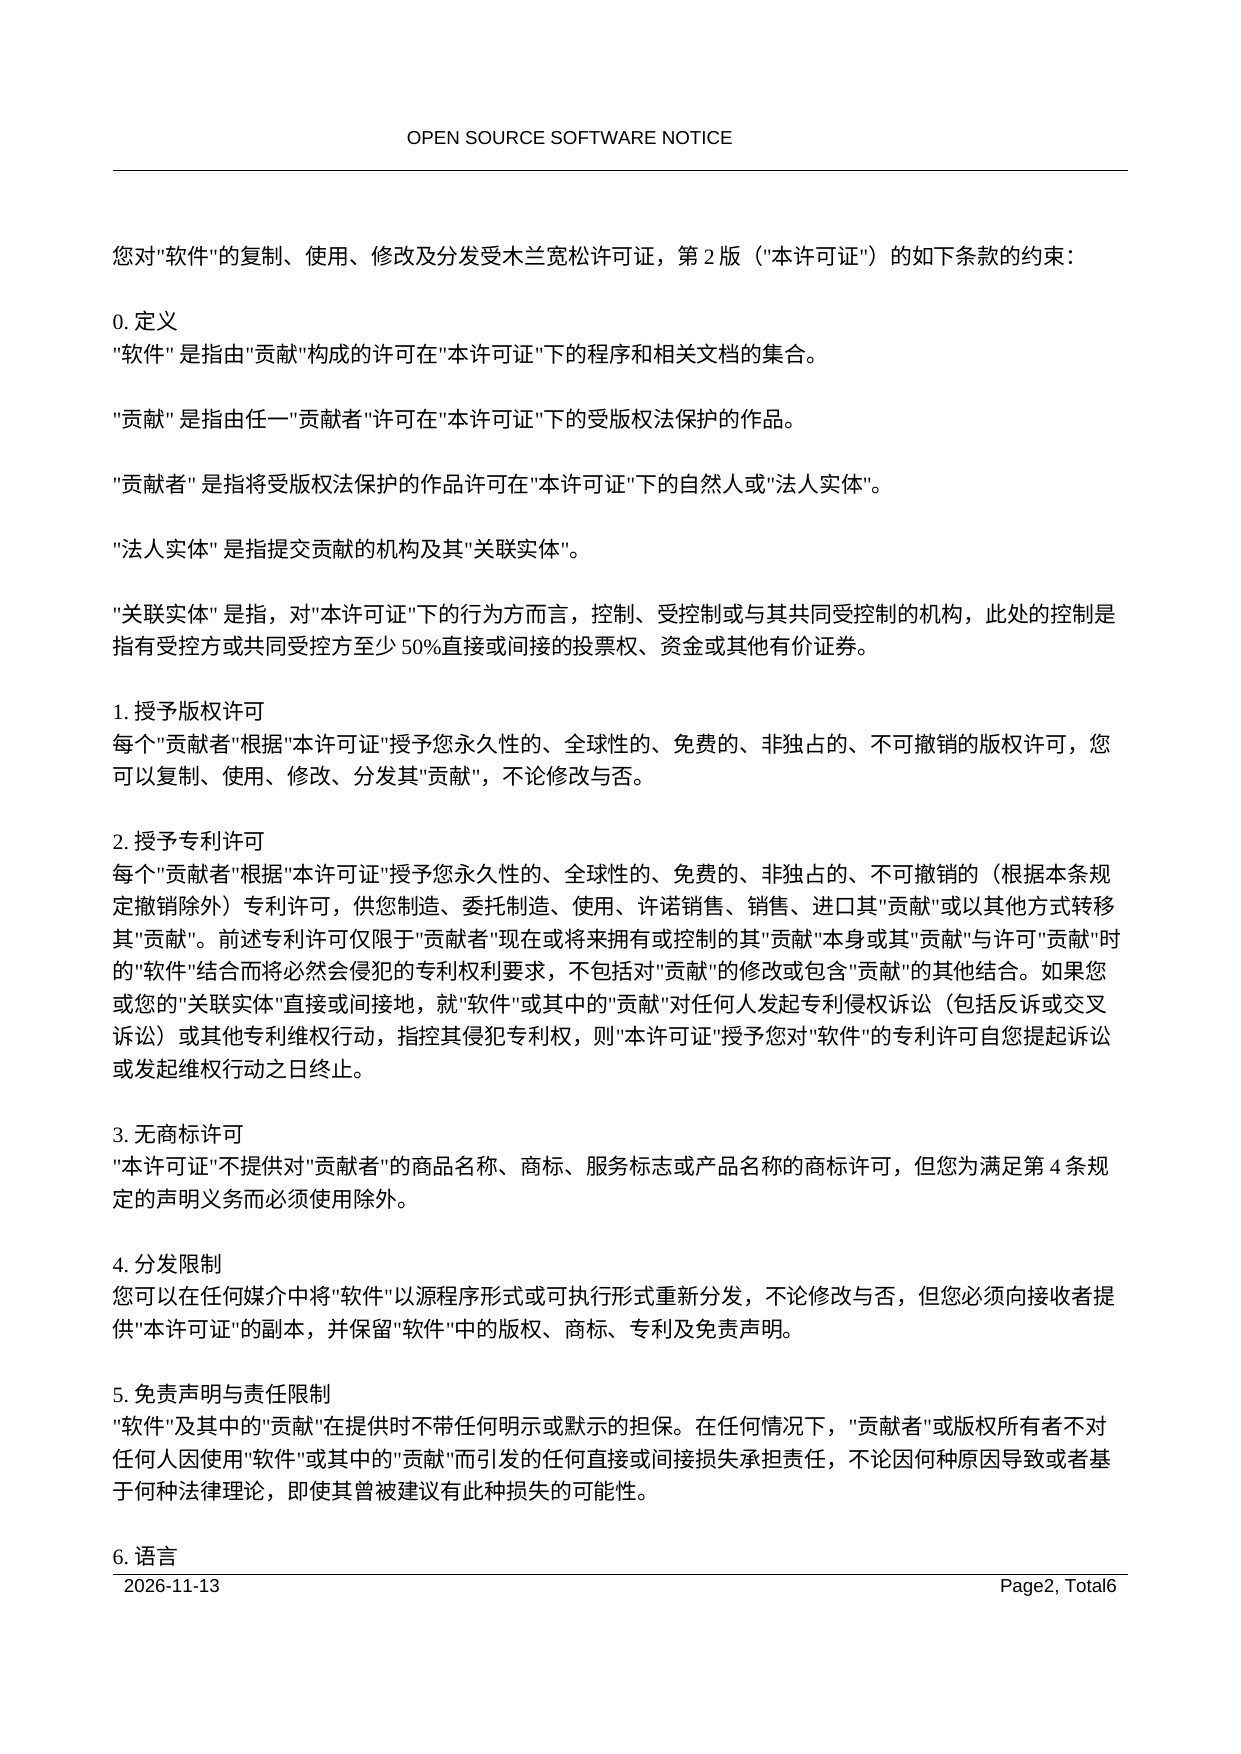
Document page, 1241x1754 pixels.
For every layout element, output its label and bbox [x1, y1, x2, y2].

text [112, 206, 1128, 1571]
